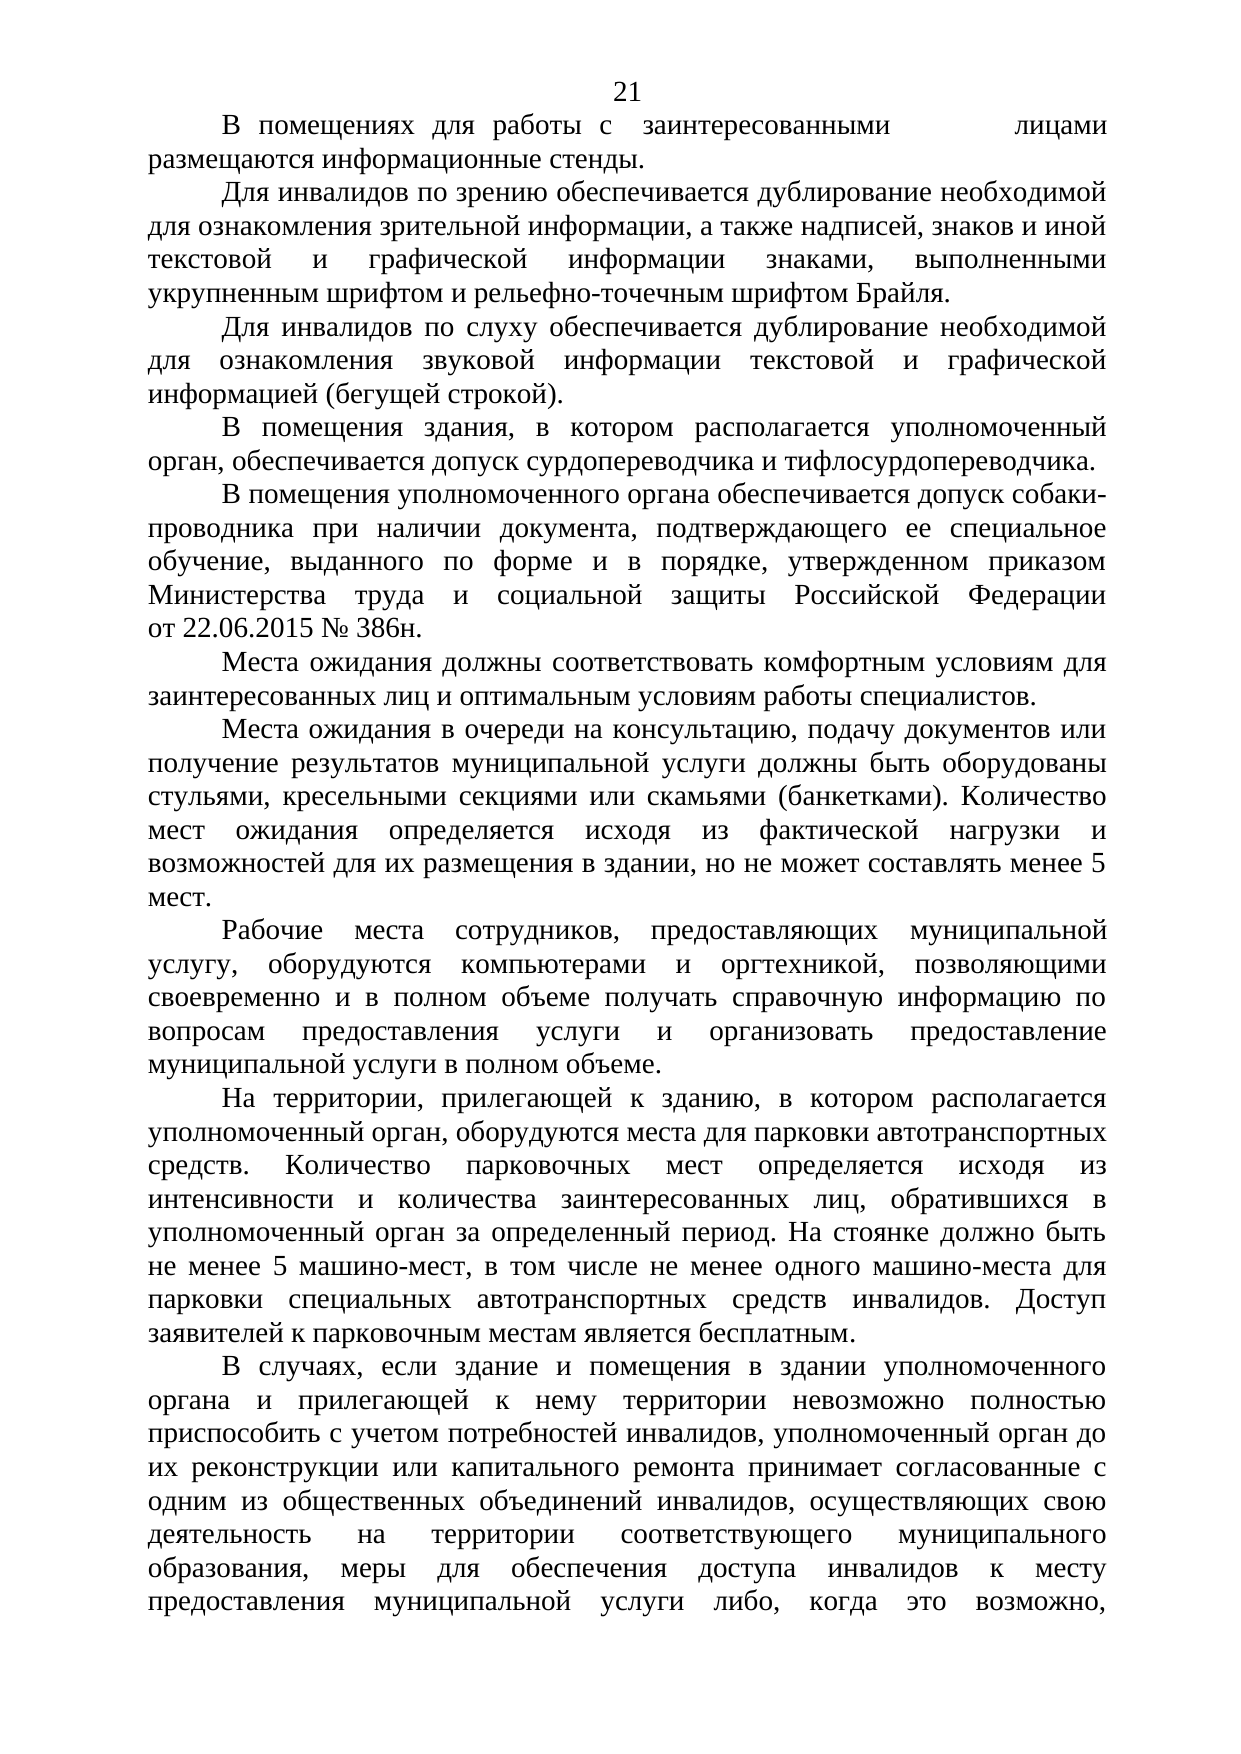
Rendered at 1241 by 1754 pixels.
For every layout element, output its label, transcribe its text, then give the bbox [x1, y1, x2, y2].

text Места ожидания должны соответствовать комфортным условиям для заинтересованных лиц и оптимальным условиям работы специалистов. [148, 644, 1107, 711]
text В помещениях для работы с заинтересованными лицами размещаются информационные стенды. [148, 107, 1107, 174]
text Для инвалидов по слуху обеспечивается дублирование необходимой для ознакомления звуковой информации текстовой и графической информацией (бегущей строкой). [148, 309, 1107, 409]
text Для инвалидов по зрению обеспечивается дублирование необходимой для ознакомления зрительной информации, а также надписей, знаков и иной текстовой и графической информации знаками, выполненными укрупненным шрифтом и рельефно-точечным шрифтом Брайля. [148, 174, 1107, 309]
text Рабочие места сотрудников, предоставляющих муниципальной услугу, оборудуются компьютерами и оргтехникой, позволяющими своевременно и в полном объеме получать справочную информацию по вопросам предоставления услуги и организовать предоставление муниципальной услуги в полном объеме. [148, 912, 1107, 1080]
text В помещения уполномоченного органа обеспечивается допуск собаки-проводника при наличии документа, подтверждающего ее специальное обучение, выданного по форме и в порядке, утвержденном приказом Министерства труда и социальной защиты Российской Федерации от 22.06.2015 № 386н. [148, 476, 1107, 644]
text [148, 1348, 1107, 1617]
text Места ожидания в очереди на консультацию, подачу документов или получение результатов муниципальной услуги должны быть оборудованы стульями, кресельными секциями или скамьями (банкетками). Количество мест ожидания определяется исходя из фактической нагрузки и возможностей для их размещения в здании, но не может составлять менее 5 мест. [148, 711, 1107, 912]
text В помещения здания, в котором располагается уполномоченный орган, обеспечивается допуск сурдопереводчика и тифлосурдопереводчика. [148, 409, 1107, 476]
text На территории, прилегающей к зданию, в котором располагается уполномоченный орган, оборудуются места для парковки автотранспортных средств. Количество парковочных мест определяется исходя из интенсивности и количества заинтересованных лиц, обратившихся в уполномоченный орган за определенный период. На стоянке должно быть не менее 5 машино-мест, в том числе не менее одного машино-места для парковки специальных автотранспортных средств инвалидов. Доступ заявителей к парковочным местам является бесплатным. [148, 1080, 1107, 1348]
